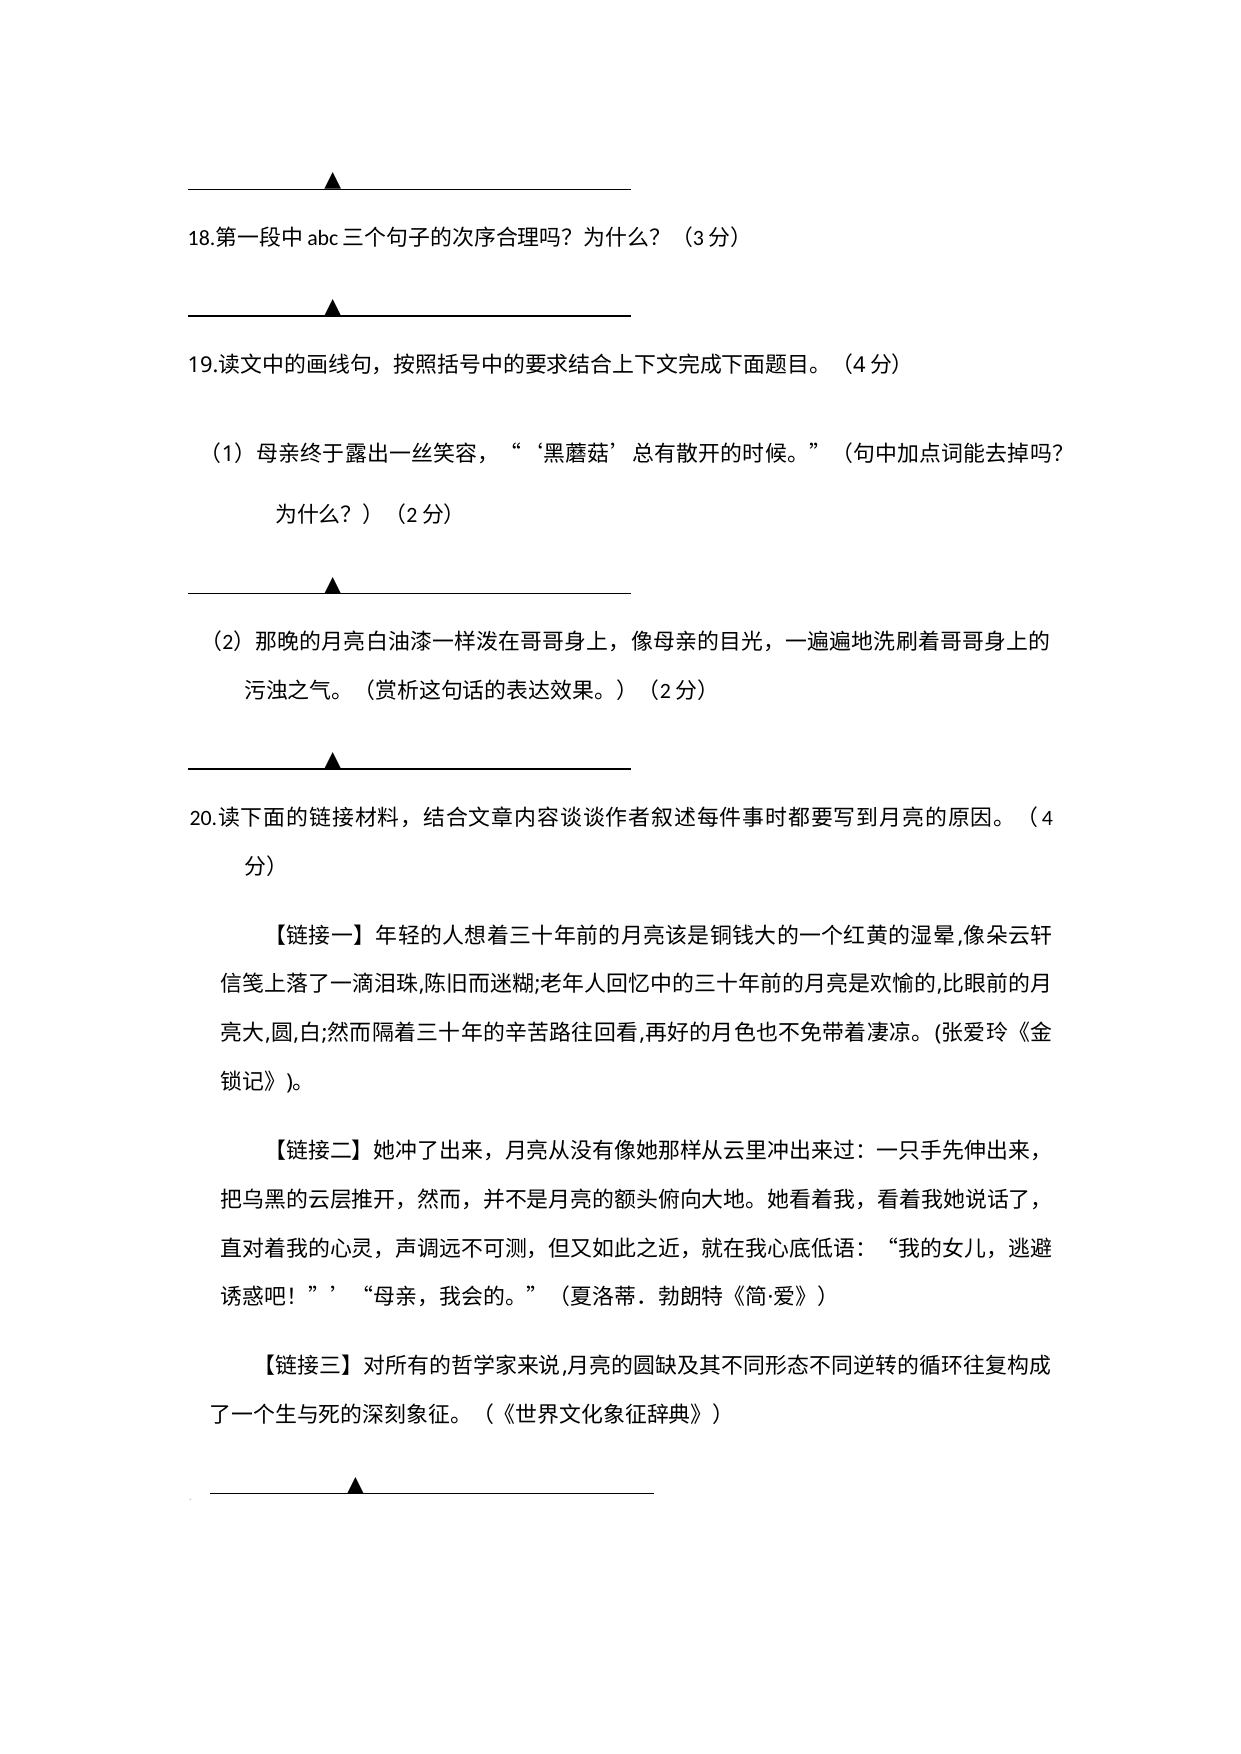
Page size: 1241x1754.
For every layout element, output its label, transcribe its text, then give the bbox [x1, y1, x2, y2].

list 18.第一段中abc三个句子的次序合理吗？为什么？（3分） [187, 220, 1053, 252]
text 【链接三】对所有的哲学家来说,月亮的圆缺及其不同形态不同逆转的循环往复构成了一个生与死的深刻象征。（《世界文化象征辞典》） [209, 1348, 1053, 1429]
text ▲ [187, 1466, 1053, 1499]
text ▲ [187, 742, 1053, 774]
text 【链接二】她冲了出来，月亮从没有像她那样从云里冲出来过：一只手先伸出来，把乌黑的云层推开，然而，并不是月亮的额头俯向大地。她看着我，看着我她说话了，直对着我的心灵，声调远不可测，但又如此之近，就在我心底低语：“我的女儿，逃避诱惑吧！”’“母亲，我会的。”（夏洛蒂．勃朗特《简·爱》） [220, 1133, 1053, 1312]
text ▲ [187, 162, 1053, 194]
text 【链接一】年轻的人想着三十年前的月亮该是铜钱大的一个红黄的湿晕,像朵云轩信笺上落了一滴泪珠,陈旧而迷糊;老年人回忆中的三十年前的月亮是欢愉的,比眼前的月亮大,圆,白;然而隔着三十年的辛苦路往回看,再好的月色也不免带着凄凉。(张爱玲《金锁记》)。 [220, 917, 1053, 1096]
text ▲ [187, 289, 1053, 321]
text （2）那晚的月亮白油漆一样泼在哥哥身上，像母亲的目光，一遍遍地洗刷着哥哥身上的污浊之气。（赏析这句话的表达效果。）（2分） [189, 624, 1053, 705]
text ▲ [187, 566, 1053, 599]
text （1）母亲终于露出一丝笑容，“‘黑蘑菇’总有散开的时候。”（句中加点词能去掉吗？为什么？）（2分） [187, 416, 1053, 529]
list 19.读文中的画线句，按照括号中的要求结合上下文完成下面题目。（4分） [187, 347, 1053, 379]
text 20.读下面的链接材料，结合文章内容谈谈作者叙述每件事时都要写到月亮的原因。（4分） [189, 799, 1053, 881]
